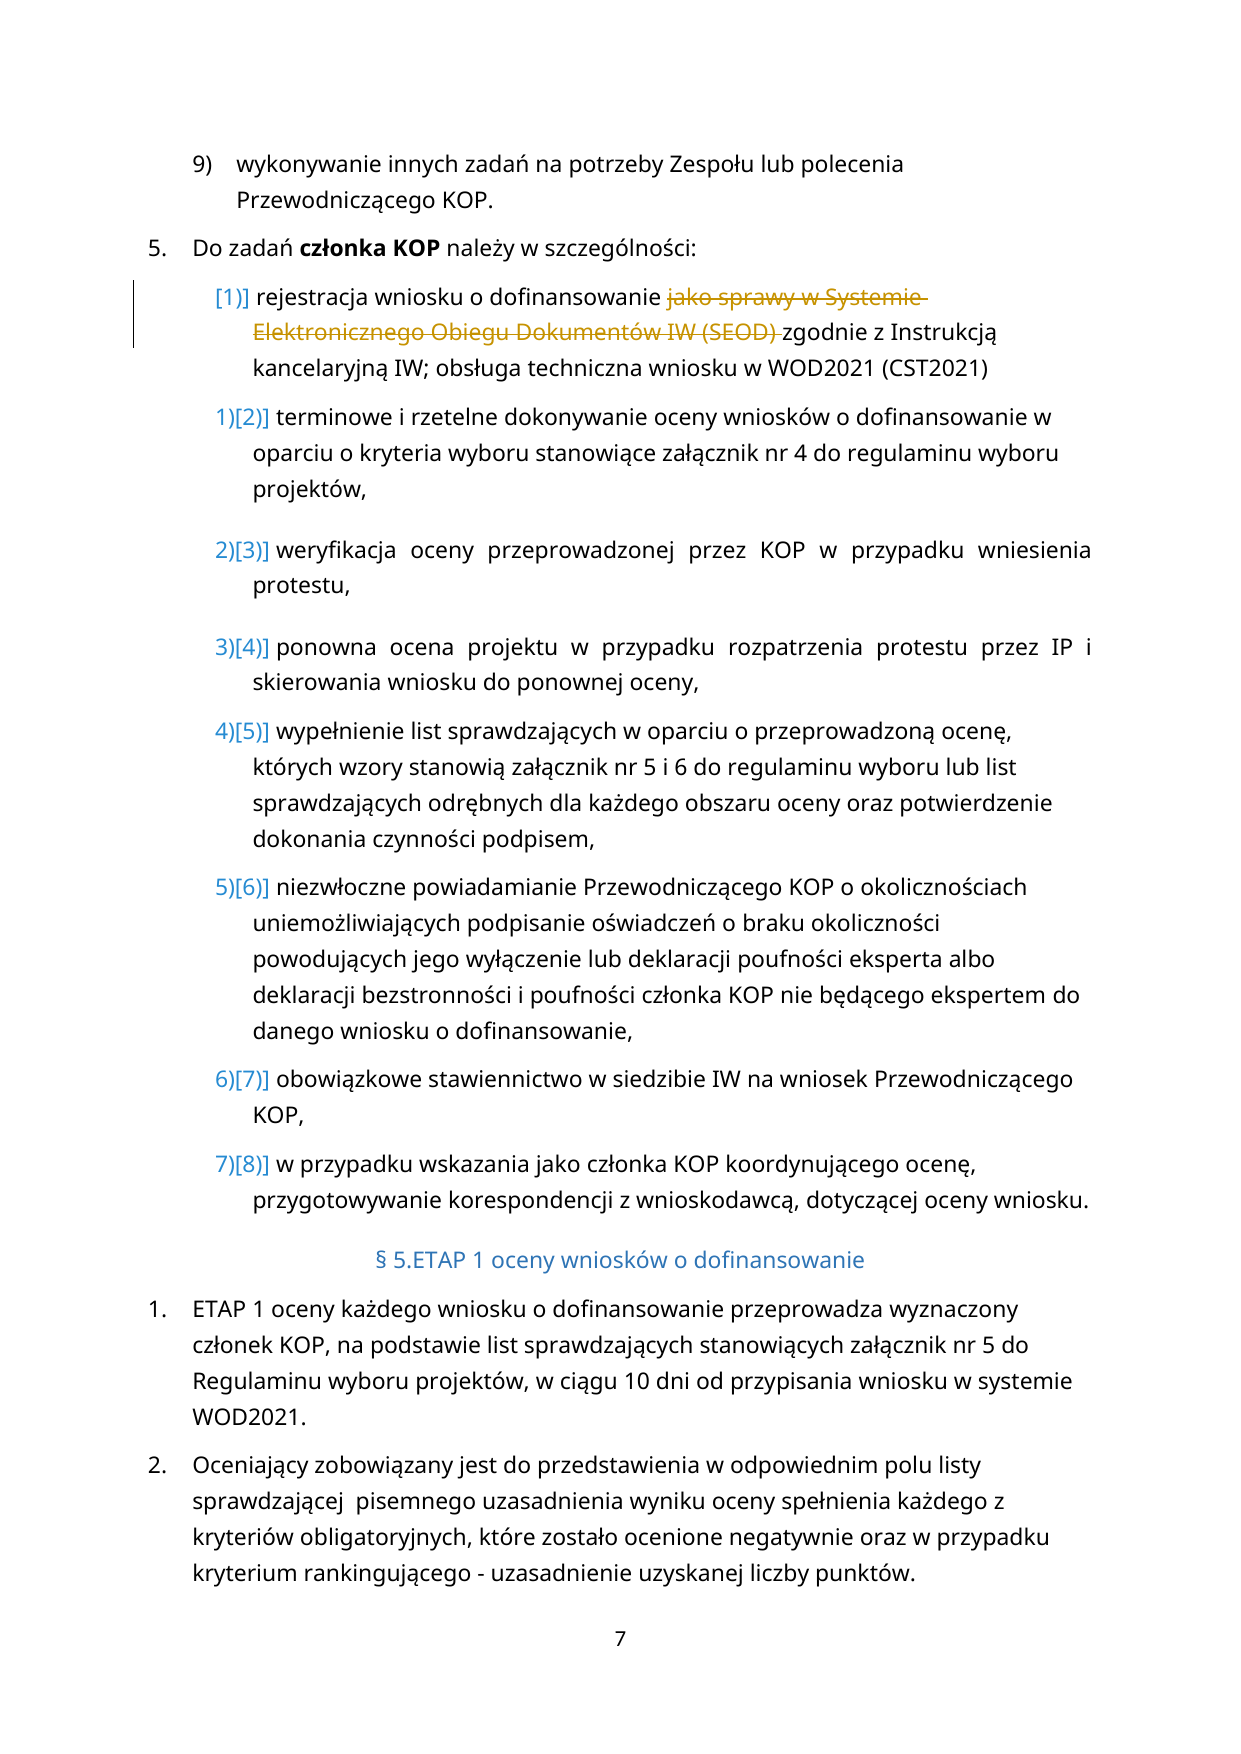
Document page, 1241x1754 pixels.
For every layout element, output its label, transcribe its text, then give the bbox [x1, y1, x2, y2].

subtitle § 5.ETAP 1 oceny wniosków o dofinansowanie [148, 1244, 1093, 1276]
list wypełnienie list sprawdzających w oparciu o przeprowadzoną ocenę, których wzory stanowią załącznik nr 5 i 6 do regulaminu wyboru lub list sprawdzających odrębnych dla każdego obszaru oceny oraz potwierdzenie dokonania czynności podpisem, [215, 715, 1093, 854]
list ETAP 1 oceny każdego wniosku o dofinansowanie przeprowadza wyznaczony członek KOP, na podstawie list sprawdzających stanowiących załącznik nr 5 do Regulaminu wyboru projektów, w ciągu 10 dni od przypisania wniosku w systemie WOD2021. [148, 1293, 1093, 1432]
list obowiązkowe stawiennictwo w siedzibie IW na wniosek Przewodniczącego KOP, [215, 1063, 1093, 1130]
list ponowna ocena projektu w przypadku rozpatrzenia protestu przez IP i skierowania wniosku do ponownej oceny, [215, 630, 1093, 698]
list w przypadku wskazania jako członka KOP koordynującego ocenę, przygotowywanie korespondencji z wnioskodawcą, dotyczącej oceny wniosku. [215, 1148, 1093, 1215]
list niezwłoczne powiadamianie Przewodniczącego KOP o okolicznościach uniemożliwiających podpisanie oświadczeń o braku okoliczności powodujących jego wyłączenie lub deklaracji poufności eksperta albo deklaracji bezstronności i poufności członka KOP nie będącego ekspertem do danego wniosku o dofinansowanie, [215, 871, 1093, 1046]
list rejestracja wniosku o dofinansowanie zgodnie z Instrukcją kancelaryjną IW; obsługa techniczna wniosku w WOD2021 (CST2021) [215, 280, 1093, 383]
list Oceniający zobowiązany jest do przedstawienia w odpowiednim polu listy sprawdzającej pisemnego uzasadnienia wyniku oceny spełnienia każdego z kryteriów obligatoryjnych, które zostało ocenione negatywnie oraz w przypadku kryterium rankingującego - uzasadnienie uzyskanej liczby punktów. [148, 1449, 1093, 1588]
list terminowe i rzetelne dokonywanie oceny wniosków o dofinansowanie w oparciu o kryteria wyboru stanowiące załącznik nr 4 do regulaminu wyboru projektów, [215, 401, 1093, 504]
list wykonywanie innych zadań na potrzeby Zespołu lub polecenia Przewodniczącego KOP. [192, 148, 1093, 215]
list Do zadań członka KOP należy w szczególności: [148, 232, 1093, 263]
list weryfikacja oceny przeprowadzonej przez KOP w przypadku wniesienia protestu, [215, 533, 1093, 601]
